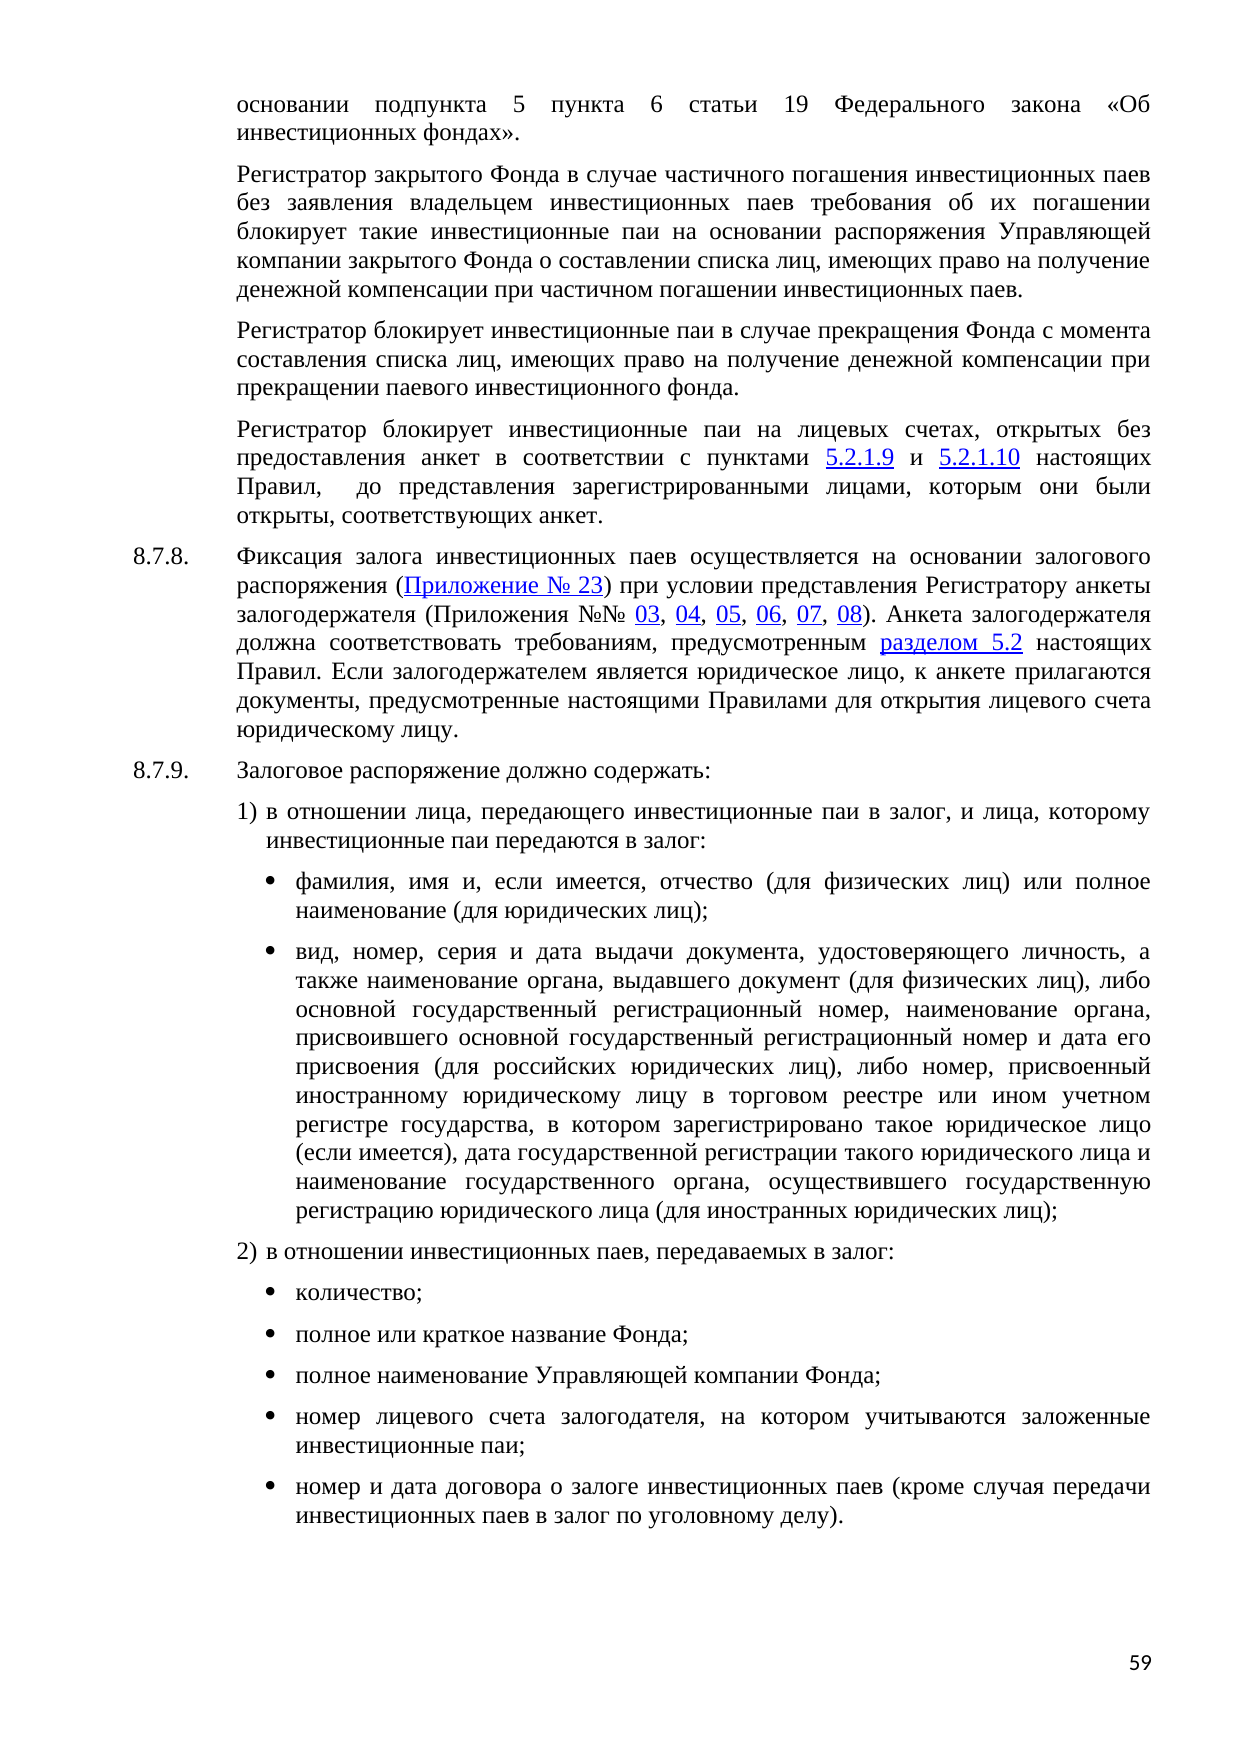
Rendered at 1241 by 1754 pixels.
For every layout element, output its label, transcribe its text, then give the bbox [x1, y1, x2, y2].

list Регистратор закрытого Фонда в случае частичного погашения инвестиционных паев без заявления владельцем инвестиционных паев требования об их погашении блокирует такие инвестиционные паи на основании распоряжения Управляющей компании закрытого Фонда о составлении списка лиц, имеющих право на получение денежной компенсации при частичном погашении инвестиционных паев. [236, 159, 1152, 302]
list полное наименование Управляющей компании Фонда; [266, 1360, 1152, 1389]
list в отношении инвестиционных паев, передаваемых в залог: [236, 1236, 1152, 1265]
list Залоговое распоряжение должно содержать: [133, 755, 1152, 784]
list фамилия, имя и, если имеется, отчество (для физических лиц) или полное наименование (для юридических лиц); [266, 866, 1152, 924]
list Фиксация залога инвестиционных паев осуществляется на основании залогового распоряжения (Приложение № 23) при условии представления Регистратору анкеты залогодержателя (Приложения №№ 03, 04, 05, 06, 07, 08). Анкета залогодержателя должна соответствовать требованиям, предусмотренным разделом 5.2 настоящих Правил. Если залогодержателем является юридическое лицо, к анкете прилагаются документы, предусмотренные настоящими Правилами для открытия лицевого счета юридическому лицу. [133, 541, 1152, 742]
list полное или краткое название Фонда; [266, 1319, 1152, 1347]
list номер лицевого счета залогодателя, на котором учитываются заложенные инвестиционные паи; [266, 1401, 1152, 1459]
list номер и дата договора о залоге инвестиционных паев (кроме случая передачи инвестиционных паев в залог по уголовному делу). [266, 1471, 1152, 1529]
list в отношении лица, передающего инвестиционные паи в залог, и лица, которому инвестиционные паи передаются в залог: [236, 796, 1152, 854]
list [236, 89, 1152, 146]
list Регистратор блокирует инвестиционные паи на лицевых счетах, открытых без предоставления анкет в соответствии с пунктами 5.2.1.9 и 5.2.1.10 настоящих Правил, до представления зарегистрированными лицами, которым они были открыты, соответствующих анкет. [236, 414, 1152, 529]
list количество; [266, 1277, 1152, 1306]
list Регистратор блокирует инвестиционные паи в случае прекращения Фонда с момента составления списка лиц, имеющих право на получение денежной компенсации при прекращении паевого инвестиционного фонда. [236, 315, 1152, 401]
list вид, номер, серия и дата выдачи документа, удостоверяющего личность, а также наименование органа, выдавшего документ (для физических лиц), либо основной государственный регистрационный номер, наименование органа, присвоившего основной государственный регистрационный номер и дата его присвоения (для российских юридических лиц), либо номер, присвоенный иностранному юридическому лицу в торговом реестре или ином учетном регистре государства, в котором зарегистрировано такое юридическое лицо (если имеется), дата государственной регистрации такого юридического лица и наименование государственного органа, осуществившего государственную регистрацию юридического лица (для иностранных юридических лиц); [266, 936, 1152, 1224]
